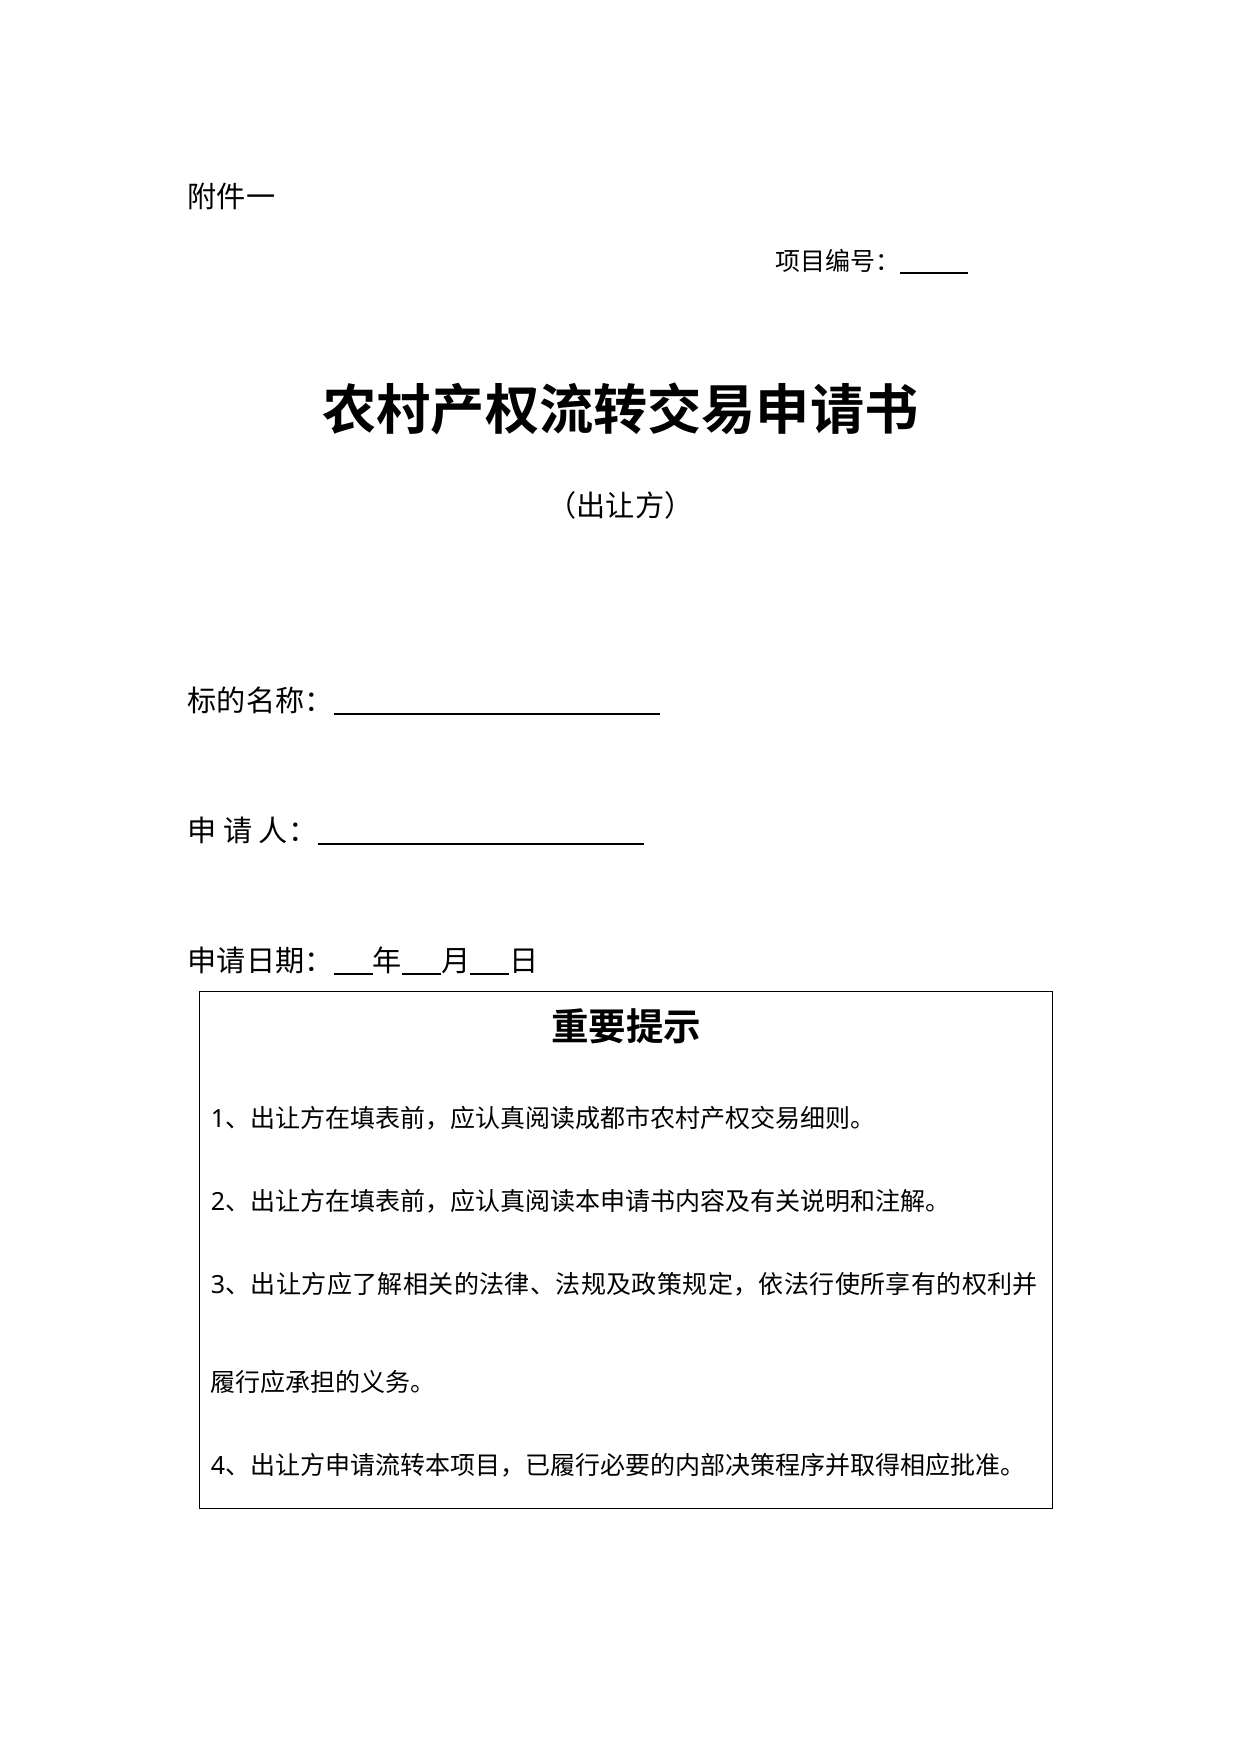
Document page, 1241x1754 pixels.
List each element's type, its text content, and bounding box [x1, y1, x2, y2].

text 附件一 [187, 162, 1053, 227]
text 项目编号： [187, 227, 1053, 292]
text 农村产权流转交易申请书 [187, 357, 1053, 454]
text 申 请 人： [187, 796, 1053, 861]
text 标的名称： [187, 666, 1053, 731]
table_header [200, 992, 1052, 1508]
text 申请日期： 年 月 日 [187, 926, 1053, 991]
text （出让方） [187, 471, 1053, 536]
